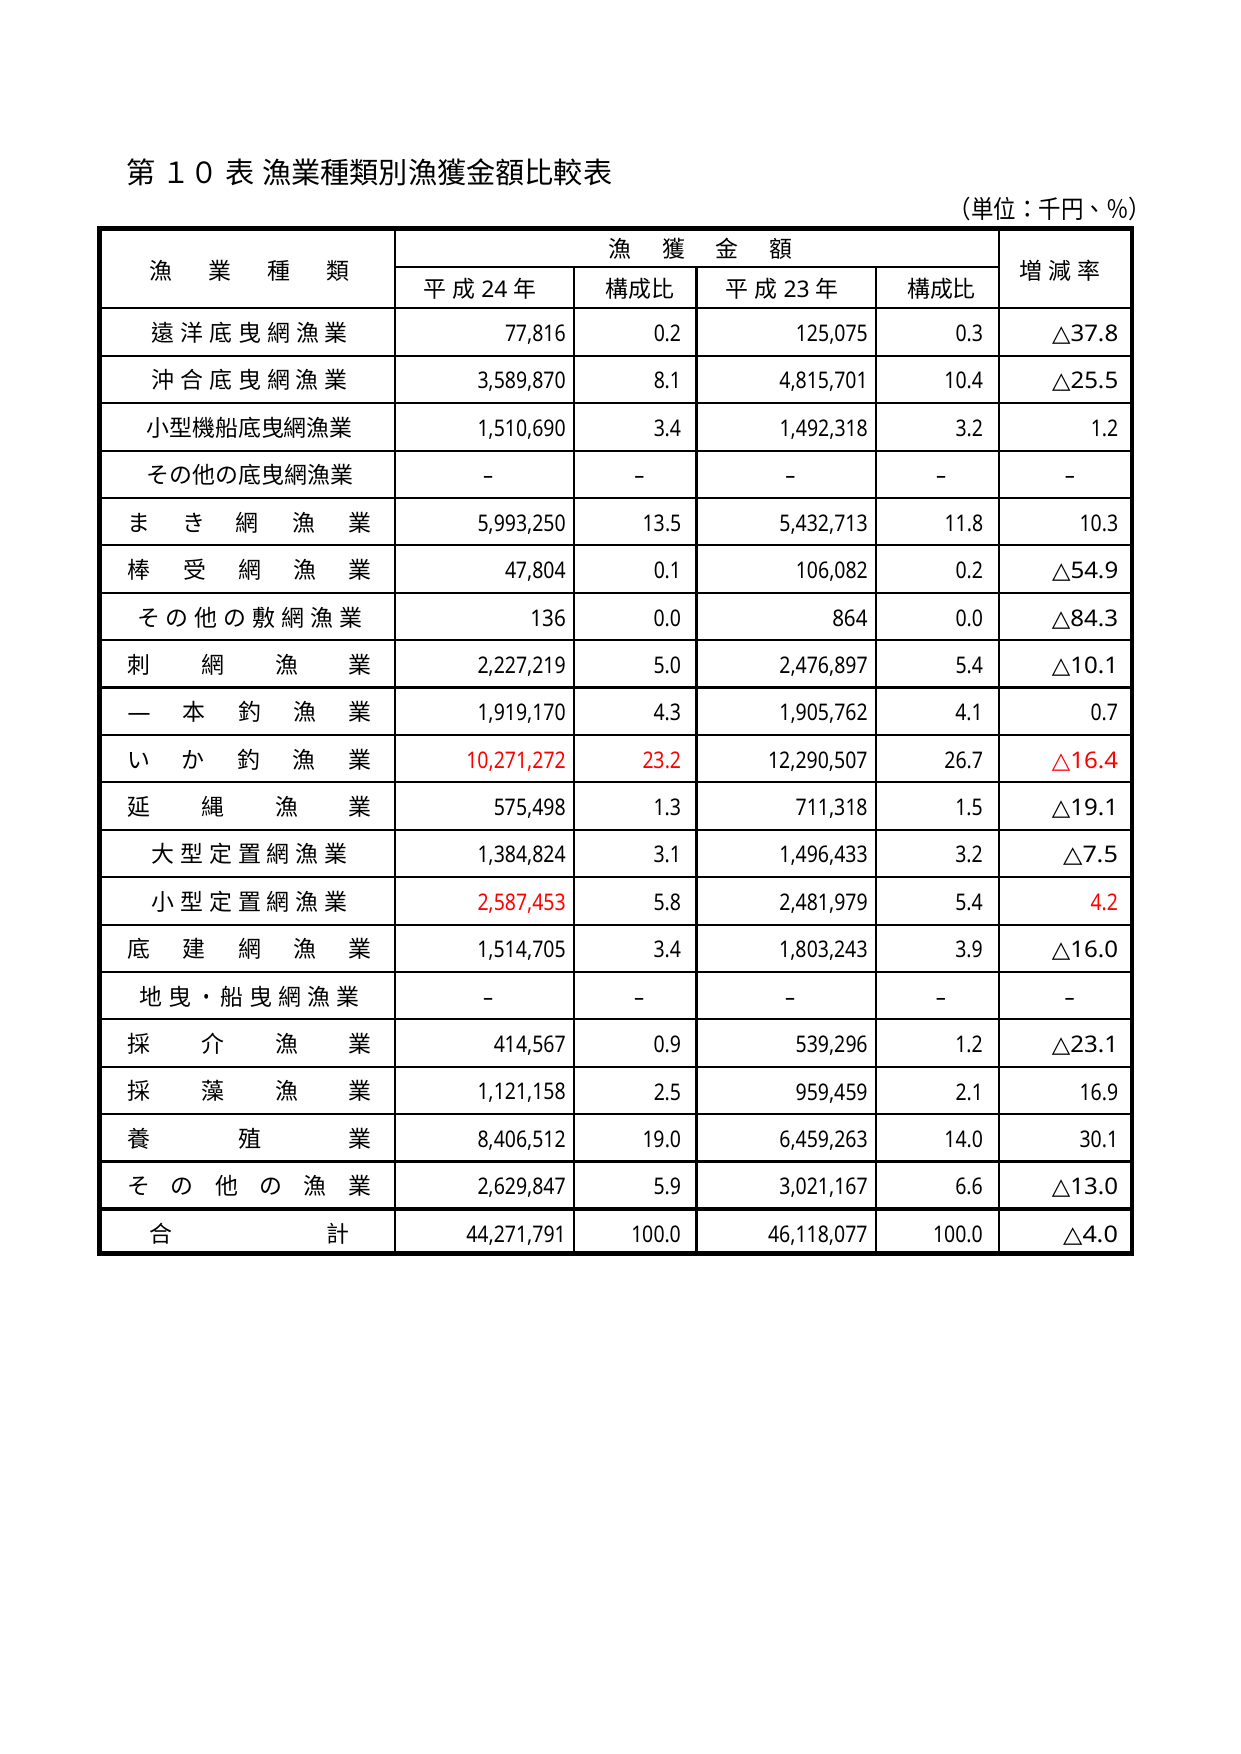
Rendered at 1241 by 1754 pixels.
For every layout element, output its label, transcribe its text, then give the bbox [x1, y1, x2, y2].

table_cell い か 釣 漁 業 [102, 736, 394, 781]
table_cell 10.4 [877, 357, 998, 402]
table_cell - [877, 973, 998, 1018]
table_cell △84.3 [1000, 594, 1130, 639]
table_cell △16.4 [1000, 736, 1130, 781]
table_cell 2,227,219 [396, 641, 573, 686]
table_cell 平 成 23 年 [698, 268, 875, 307]
table_cell 2.5 [575, 1068, 695, 1113]
table_cell 864 [698, 594, 875, 639]
table_cell 採 介 漁 業 [102, 1020, 394, 1066]
table_cell △4.0 [1000, 1211, 1130, 1251]
table_header 漁 業 種 類 [102, 231, 394, 307]
table_cell 0.7 [1000, 689, 1130, 734]
table_cell 5.9 [575, 1163, 695, 1206]
table_cell 地 曳 ・ 船 曳 網 漁 業 [102, 973, 394, 1018]
table_cell 100.0 [877, 1211, 998, 1251]
table_cell 1.2 [1000, 404, 1130, 449]
table_cell 2.1 [877, 1068, 998, 1113]
table_cell 0.0 [575, 594, 695, 639]
table_cell 構成比 [575, 268, 695, 307]
table_cell - [396, 973, 573, 1018]
table_cell 0.9 [575, 1020, 695, 1066]
table_cell 4.3 [575, 689, 695, 734]
table_cell 2,481,979 [698, 878, 875, 923]
table_cell 1.2 [877, 1020, 998, 1066]
table_cell 1,384,824 [396, 831, 573, 876]
table_cell 8.1 [575, 357, 695, 402]
table_cell 0.3 [877, 309, 998, 355]
table_cell 575,498 [396, 783, 573, 829]
table_cell 大 型 定 置 網 漁 業 [102, 831, 394, 876]
text （単位：千円、％） [948, 192, 1196, 226]
table_cell 136 [396, 594, 573, 639]
table_cell — 本 釣 漁 業 [102, 689, 394, 734]
table_cell 3.1 [575, 831, 695, 876]
table_cell 3,589,870 [396, 357, 573, 402]
table_cell ま き 網 漁 業 [102, 499, 394, 544]
table_cell - [698, 973, 875, 1018]
table_cell 10.3 [1000, 499, 1130, 544]
table_cell 6,459,263 [698, 1115, 875, 1160]
table_cell 1,905,762 [698, 689, 875, 734]
text 第 １０ 表 漁業種類別漁獲金額比較表 [126, 152, 617, 192]
table_cell △19.1 [1000, 783, 1130, 829]
table_cell △37.8 [1000, 309, 1130, 355]
table_cell 採 藻 漁 業 [102, 1068, 394, 1113]
table_cell △54.9 [1000, 546, 1130, 592]
table_cell 13.5 [575, 499, 695, 544]
table_cell 1,492,318 [698, 404, 875, 449]
table_cell 47,804 [396, 546, 573, 592]
table_cell 19.0 [575, 1115, 695, 1160]
table_cell 5.4 [877, 641, 998, 686]
table_cell - [1000, 973, 1130, 1018]
table_cell 4.2 [1000, 878, 1130, 923]
table_cell 1,803,243 [698, 926, 875, 971]
table_cell - [575, 973, 695, 1018]
table_cell 23.2 [575, 736, 695, 781]
table_cell 0.1 [575, 546, 695, 592]
table_cell - [396, 452, 573, 497]
table_cell 延 縄 漁 業 [102, 783, 394, 829]
table_cell 8,406,512 [396, 1115, 573, 1160]
table_cell △25.5 [1000, 357, 1130, 402]
table_cell 539,296 [698, 1020, 875, 1066]
table_cell 3.9 [877, 926, 998, 971]
table_cell 沖 合 底 曳 網 漁 業 [102, 357, 394, 402]
table_cell 0.2 [575, 309, 695, 355]
table_cell 100.0 [575, 1211, 695, 1251]
table_cell 46,118,077 [698, 1211, 875, 1251]
table_cell 106,082 [698, 546, 875, 592]
table_header 増 減 率 [1000, 231, 1130, 307]
table_cell - [575, 452, 695, 497]
table_cell 4.1 [877, 689, 998, 734]
table_cell 14.0 [877, 1115, 998, 1160]
table_cell 平 成 24 年 [396, 268, 573, 307]
table_cell 1,514,705 [396, 926, 573, 971]
table_cell 1.3 [575, 783, 695, 829]
table_cell 3,021,167 [698, 1163, 875, 1206]
table_cell - [1000, 452, 1130, 497]
table_cell 12,290,507 [698, 736, 875, 781]
table_cell 5,993,250 [396, 499, 573, 544]
table_cell 1,510,690 [396, 404, 573, 449]
table_cell 1,919,170 [396, 689, 573, 734]
table_cell 養 殖 業 [102, 1115, 394, 1160]
table_cell 2,587,453 [396, 878, 573, 923]
table_cell △10.1 [1000, 641, 1130, 686]
table_cell 77,816 [396, 309, 573, 355]
table_cell その他の底曳網漁業 [102, 452, 394, 497]
table_cell 414,567 [396, 1020, 573, 1066]
table_cell 2,476,897 [698, 641, 875, 686]
table_cell 16.9 [1000, 1068, 1130, 1113]
table_cell 3.2 [877, 831, 998, 876]
table_cell △23.1 [1000, 1020, 1130, 1066]
table_cell 5,432,713 [698, 499, 875, 544]
table_cell 刺 網 漁 業 [102, 641, 394, 686]
table_cell 5.0 [575, 641, 695, 686]
table_cell - [877, 452, 998, 497]
table_cell 合 計 [102, 1211, 394, 1251]
table_cell 5.8 [575, 878, 695, 923]
table_cell 6.6 [877, 1163, 998, 1206]
table_cell 44,271,791 [396, 1211, 573, 1251]
table_cell 小 型 定 置 網 漁 業 [102, 878, 394, 923]
table_header 漁 獲 金 額 [396, 231, 998, 266]
table_cell △16.0 [1000, 926, 1130, 971]
table_cell 2,629,847 [396, 1163, 573, 1206]
table_cell そ の 他 の 敷 網 漁 業 [102, 594, 394, 639]
table_cell 10,271,272 [396, 736, 573, 781]
table_cell 4,815,701 [698, 357, 875, 402]
table_cell 5.4 [877, 878, 998, 923]
table_cell 1,496,433 [698, 831, 875, 876]
table_cell - [698, 452, 875, 497]
table_cell 1.5 [877, 783, 998, 829]
table_cell 構成比 [877, 268, 998, 307]
table_cell 棒 受 網 漁 業 [102, 546, 394, 592]
table_cell 30.1 [1000, 1115, 1130, 1160]
table_cell △13.0 [1000, 1163, 1130, 1206]
table_cell 3.4 [575, 404, 695, 449]
table_cell 底 建 網 漁 業 [102, 926, 394, 971]
table_cell そ の 他 の 漁 業 [102, 1163, 394, 1206]
table_cell 1,121,158 [396, 1068, 573, 1113]
table_cell 遠 洋 底 曳 網 漁 業 [102, 309, 394, 355]
table_cell 711,318 [698, 783, 875, 829]
table_cell △7.5 [1000, 831, 1130, 876]
table_cell 125,075 [698, 309, 875, 355]
table_cell 0.0 [877, 594, 998, 639]
table_cell 3.2 [877, 404, 998, 449]
table_cell 0.2 [877, 546, 998, 592]
table_cell 11.8 [877, 499, 998, 544]
table_cell 959,459 [698, 1068, 875, 1113]
table_cell 26.7 [877, 736, 998, 781]
table_cell 3.4 [575, 926, 695, 971]
table_cell 小型機船底曳網漁業 [102, 404, 394, 449]
